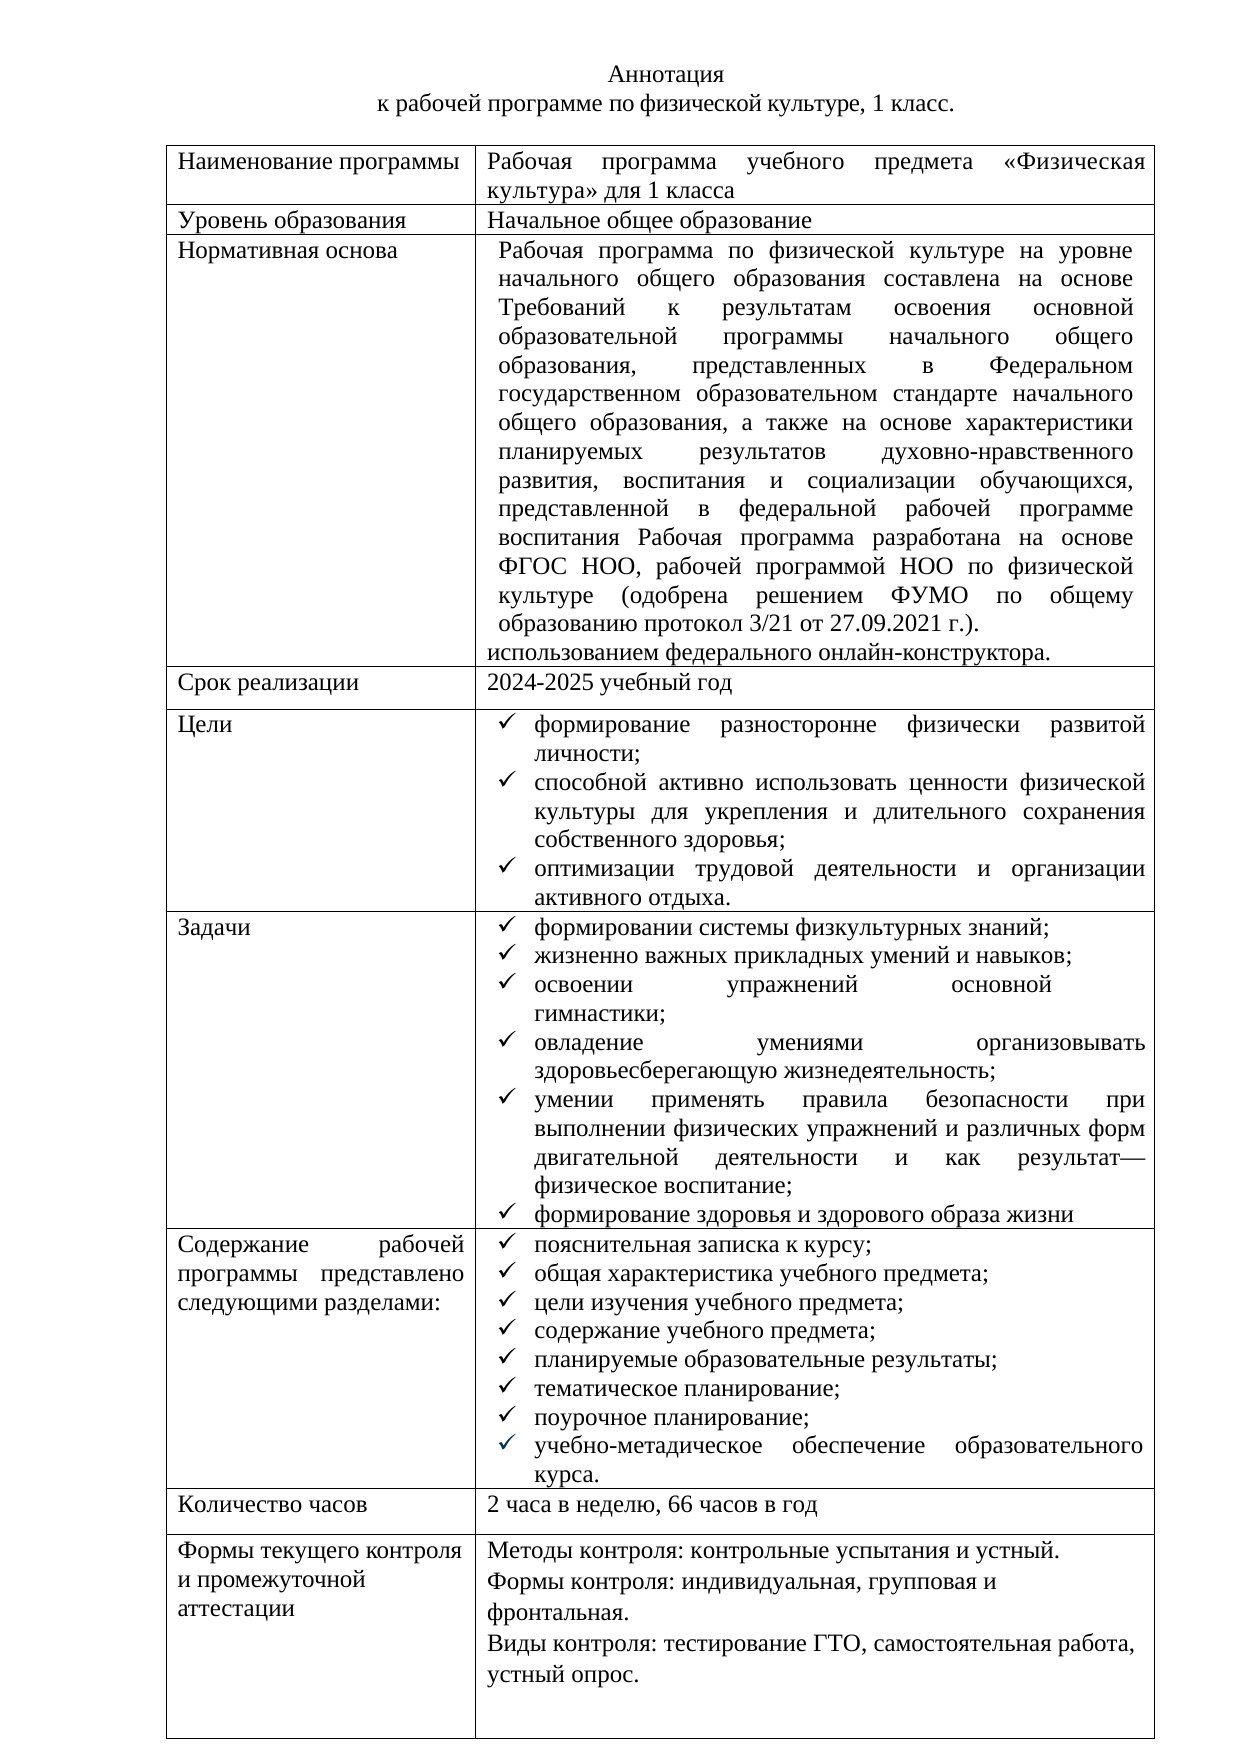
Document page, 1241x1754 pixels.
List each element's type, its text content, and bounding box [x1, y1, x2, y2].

table_cell формировании системы физкультурных знаний; жизненно важных прикладных умений и навыков; освоении упражнений основной гимнастики; овладение умениями организовывать здоровьесберегающую жизнедеятельность; умении применять правила безопасности при выполнении физических упражнений и различных форм двигательной деятельности и как результат— физическое воспитание; формирование здоровья и здорового образа жизни [476, 912, 1154, 1228]
text Аннотация [177, 59, 1154, 88]
table_cell Начальное общее образование [476, 205, 1154, 234]
text к рабочей программе по физической культуре, 1 класс. [177, 88, 1154, 117]
table_cell 2 часа в неделю, 66 часов в год [476, 1489, 1154, 1534]
table_cell формирование разносторонне физически развитой личности; способной активно использовать ценности физической культуры для укрепления и длительного сохранения собственного здоровья; оптимизации трудовой деятельности и организации активного отдыха. [476, 710, 1154, 911]
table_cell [476, 1535, 1154, 1738]
table_cell Срок реализации [167, 667, 475, 708]
table_cell Нормативная основа [167, 235, 475, 666]
table_header Наименование программы [167, 146, 475, 204]
table_cell Задачи [167, 912, 475, 1228]
table_cell 2024-2025 учебный год [476, 667, 1154, 708]
table_cell Содержание рабочей программы представлено следующими разделами: [167, 1229, 475, 1488]
table_cell Количество часов [167, 1489, 475, 1534]
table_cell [167, 1535, 475, 1738]
table_cell Рабочая программа по физической культуре на уровне начального общего образования составлена на основе Требований к результатам освоения основной образовательной программы начального общего образования, представленных в Федеральном государственном образовательном стандарте начального общего образования, а также на основе характеристики планируемых результатов духовно-нравственного развития, воспитания и социализации обучающихся, представленной в федеральной рабочей программе воспитания Рабочая программа разработана на основе ФГОС НОО, рабочей программой НОО по физической культуре (одобрена решением ФУМО по общему образованию протокол 3/21 от 27.09.2021 г.). использованием федерального онлайн-конструктора. [476, 235, 1154, 666]
table_cell Цели [167, 710, 475, 911]
table_cell Уровень образования [167, 205, 475, 234]
table_cell пояснительная записка к курсу; общая характеристика учебного предмета; цели изучения учебного предмета; содержание учебного предмета; планируемые образовательные результаты; тематическое планирование; поурочное планирование; учебно-метадическое обеспечение образовательного курса. [476, 1229, 1154, 1488]
table_header Рабочая программа учебного предмета «Физическая культура» для 1 класса [476, 146, 1154, 204]
